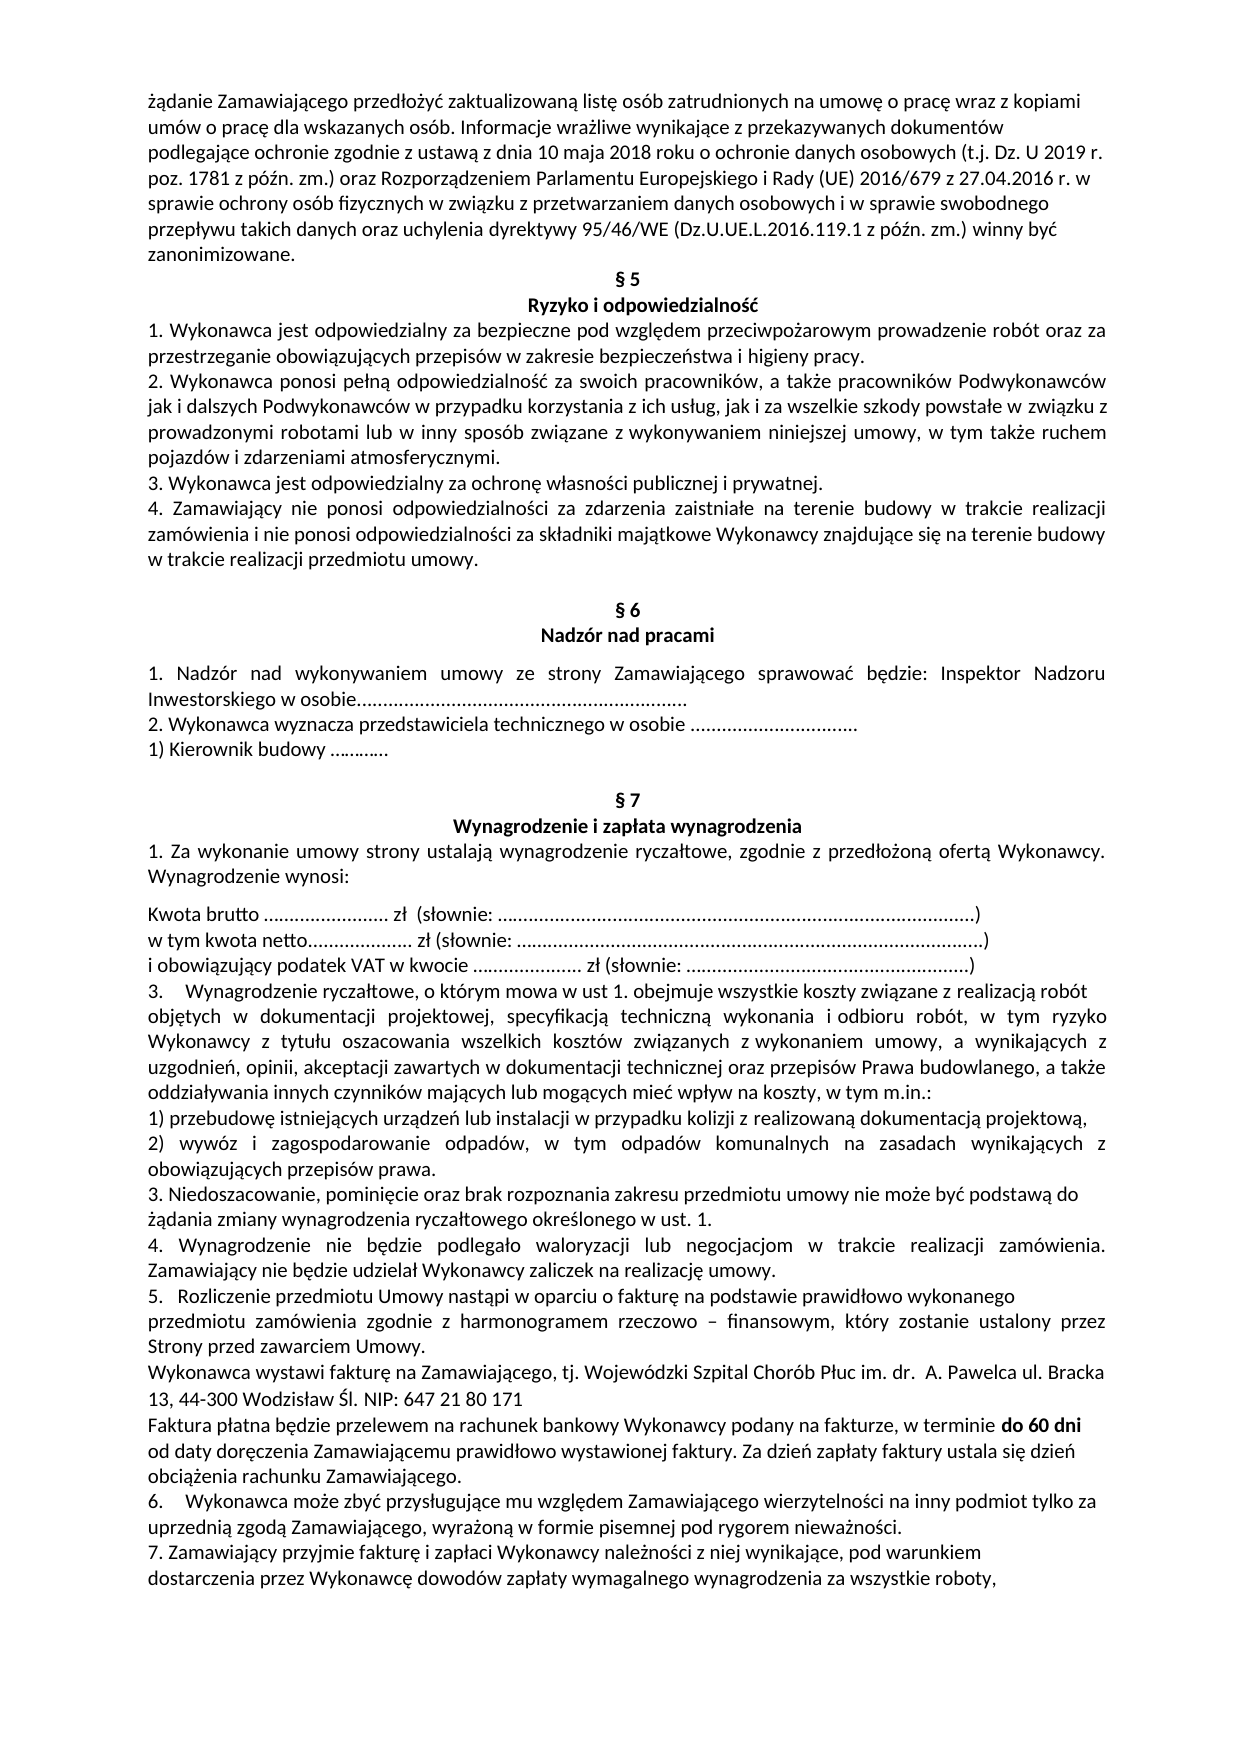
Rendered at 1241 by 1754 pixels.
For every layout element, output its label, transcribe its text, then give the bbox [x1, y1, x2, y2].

text 4. Zamawiający nie ponosi odpowiedzialności za zdarzenia zaistniałe na terenie budowy w trakcie realizacji zamówienia i nie ponosi odpowiedzialności za składniki majątkowe Wykonawcy znajdujące się na terenie budowy w trakcie realizacji przedmiotu umowy. [148, 495, 1107, 572]
text 3. Niedoszacowanie, pominięcie oraz brak rozpoznania zakresu przedmiotu umowy nie może być podstawą do [148, 1181, 1107, 1207]
text dostarczenia przez Wykonawcę dowodów zapłaty wymagalnego wynagrodzenia za wszystkie roboty, [148, 1565, 1107, 1590]
text Wykonawca wystawi fakturę na Zamawiającego, tj. Wojewódzki Szpital Chorób Płuc im. dr. A. Pawelca ul. Bracka 13, 44-300 Wodzisław Śl. NIP: 647 21 80 171 [148, 1359, 1107, 1412]
text uprzednią zgodą Zamawiającego, wyrażoną w formie pisemnej pod rygorem nieważności. [148, 1514, 1107, 1539]
text w tym kwota netto.................... zł (słownie: …......................................................................................) [148, 927, 1107, 952]
text 1) przebudowę istniejących urządzeń lub instalacji w przypadku kolizji z realizowaną dokumentacją projektową, [148, 1105, 1107, 1130]
text i obowiązujący podatek VAT w kwocie ….................. zł (słownie: …...................................................) [148, 952, 1107, 978]
text § 5 [148, 267, 1107, 292]
list Wykonawca może zbyć przysługujące mu względem Zamawiającego wierzytelności na inny podmiot tylko za [148, 1489, 1107, 1514]
text 1. Za wykonanie umowy strony ustalają wynagrodzenie ryczałtowe, zgodnie z przedłożoną ofertą Wykonawcy. Wynagrodzenie wynosi: [148, 838, 1107, 889]
text § 7 [148, 787, 1107, 813]
text przedmiotu zamówienia zgodnie z harmonogramem rzeczowo – finansowym, który zostanie ustalony przez Strony przed zawarciem Umowy. [148, 1308, 1107, 1359]
text 3. Wykonawca jest odpowiedzialny za ochronę własności publicznej i prywatnej. [148, 470, 1107, 495]
text żądania zmiany wynagrodzenia ryczałtowego określonego w ust. 1. [148, 1207, 1107, 1232]
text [148, 89, 1107, 267]
text 2. Wykonawca ponosi pełną odpowiedzialność za swoich pracowników, a także pracowników Podwykonawców jak i dalszych Podwykonawców w przypadku korzystania z ich usług, jak i za wszelkie szkody powstałe w związku z prowadzonymi robotami lub w inny sposób związane z wykonywaniem niniejszej umowy, w tym także ruchem pojazdów i zdarzeniami atmosferycznymi. [148, 368, 1107, 470]
text 7. Zamawiający przyjmie fakturę i zapłaci Wykonawcy należności z niej wynikające, pod warunkiem [148, 1539, 1107, 1565]
text Kwota brutto …..................... zł (słownie: …........................................................................................) [148, 902, 1107, 927]
text Nadzór nad pracami [148, 622, 1107, 648]
text 1. Nadzór nad wykonywaniem umowy ze strony Zamawiającego sprawować będzie: Inspektor Nadzoru Inwestorskiego w osobie............................................................... [148, 660, 1107, 711]
list Rozliczenie przedmiotu Umowy nastąpi w oparciu o fakturę na podstawie prawidłowo wykonanego [148, 1283, 1107, 1308]
text 1) Kierownik budowy ………… [148, 737, 1107, 762]
list Wynagrodzenie ryczałtowe, o którym mowa w ust 1. obejmuje wszystkie koszty związane z realizacją robót [148, 978, 1107, 1003]
text Ryzyko i odpowiedzialność [177, 292, 1107, 317]
text 4. Wynagrodzenie nie będzie podlegało waloryzacji lub negocjacjom w trakcie realizacji zamówienia. Zamawiający nie będzie udzielał Wykonawcy zaliczek na realizację umowy. [148, 1232, 1107, 1283]
text 1. Wykonawca jest odpowiedzialny za bezpieczne pod względem przeciwpożarowym prowadzenie robót oraz za przestrzeganie obowiązujących przepisów w zakresie bezpieczeństwa i higieny pracy. [148, 317, 1107, 368]
text 2. Wykonawca wyznacza przedstawiciela technicznego w osobie ................................ [148, 711, 1107, 737]
text § 6 [148, 597, 1107, 622]
text objętych w dokumentacji projektowej, specyfikacją techniczną wykonania i odbioru robót, w tym ryzyko Wykonawcy z tytułu oszacowania wszelkich kosztów związanych z wykonaniem umowy, a wynikających z uzgodnień, opinii, akceptacji zawartych w dokumentacji technicznej oraz przepisów Prawa budowlanego, a także oddziaływania innych czynników mających lub mogących mieć wpływ na koszty, w tym m.in.: [148, 1003, 1107, 1105]
text 2) wywóz i zagospodarowanie odpadów, w tym odpadów komunalnych na zasadach wynikających z obowiązujących przepisów prawa. [148, 1130, 1107, 1181]
text Wynagrodzenie i zapłata wynagrodzenia [148, 813, 1107, 838]
text Faktura płatna będzie przelewem na rachunek bankowy Wykonawcy podany na fakturze, w terminie do 60 dni od daty doręczenia Zamawiającemu prawidłowo wystawionej faktury. Za dzień zapłaty faktury ustala się dzień obciążenia rachunku Zamawiającego. [148, 1412, 1107, 1489]
